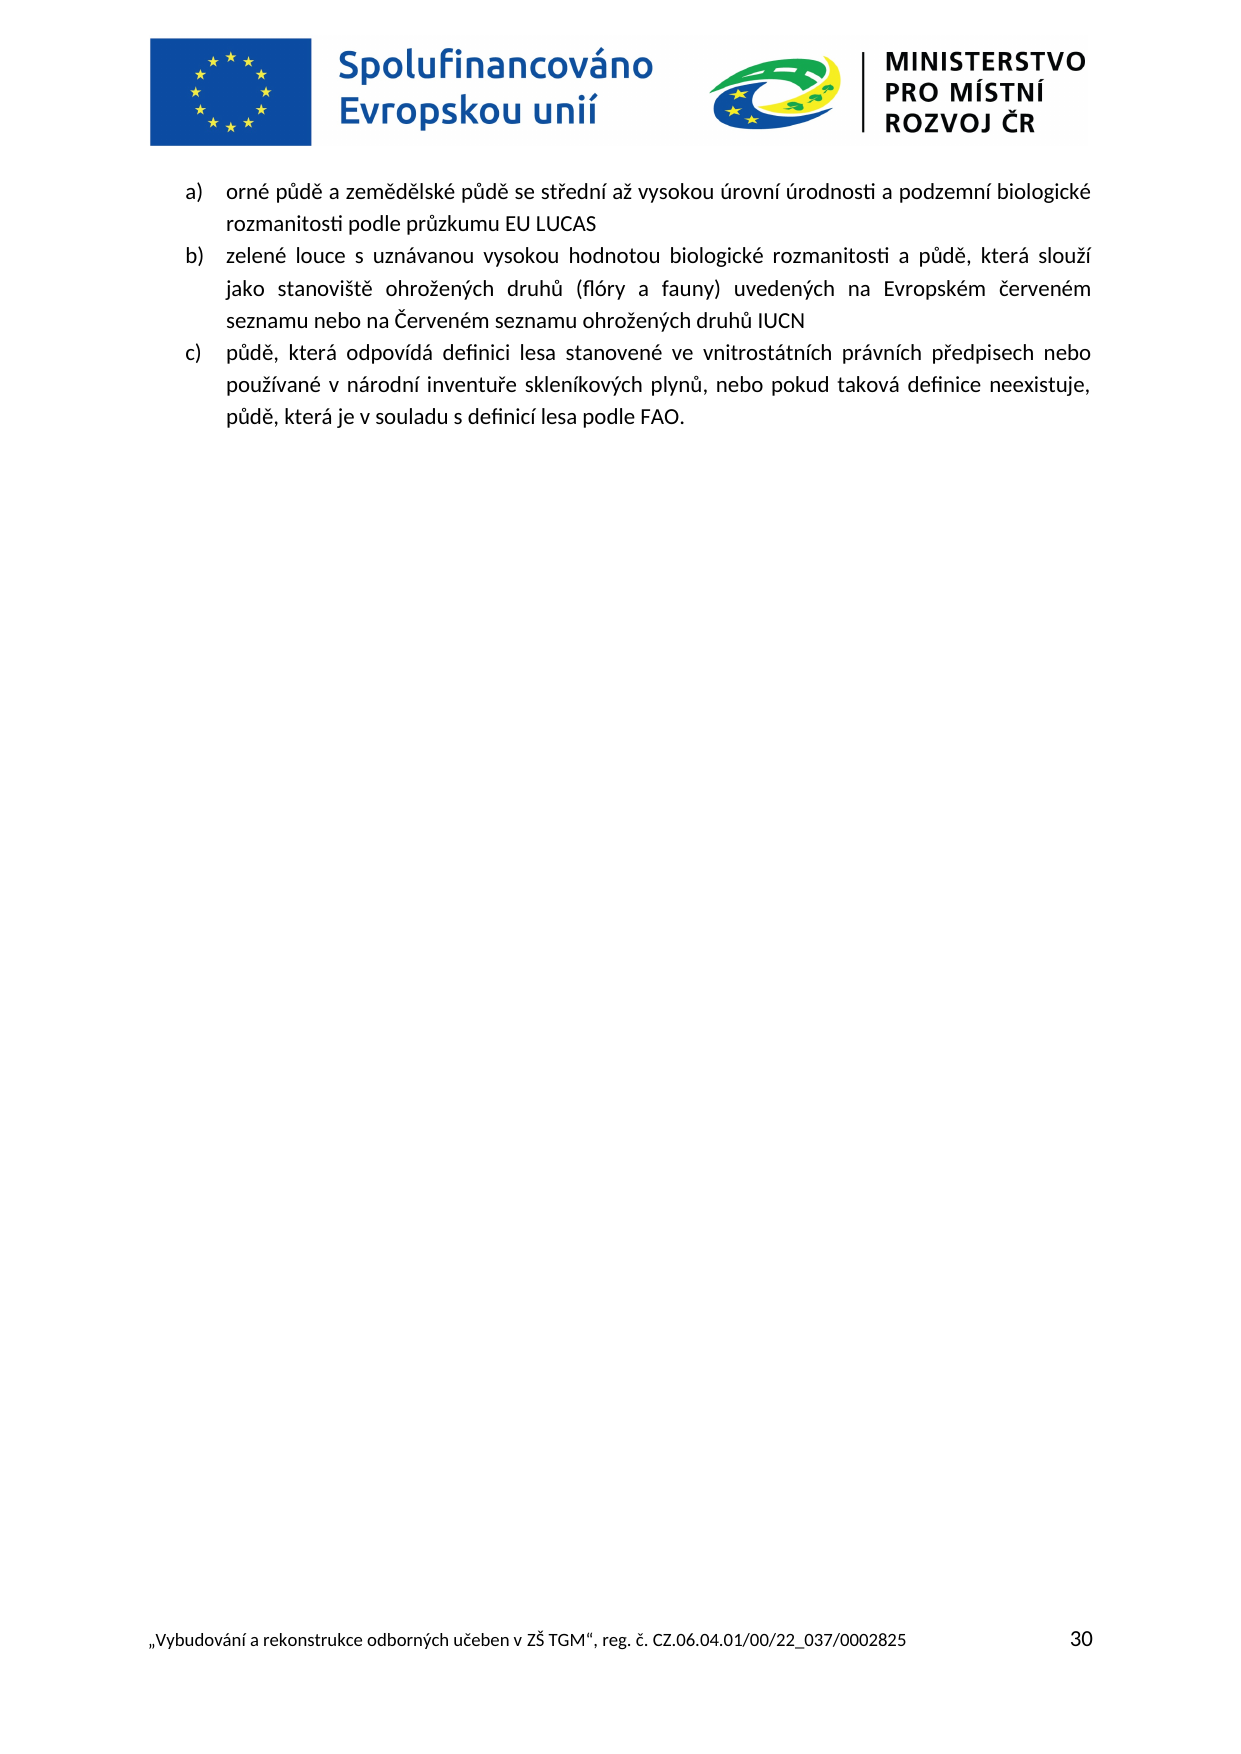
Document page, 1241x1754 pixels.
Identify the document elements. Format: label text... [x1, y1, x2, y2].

list zelené louce s uznávanou vysokou hodnotou biologické rozmanitosti a půdě, která slouží jako stanoviště ohrožených druhů (flóry a fauny) uvedených na Evropském červeném seznamu nebo na Červeném seznamu ohrožených druhů IUCN [185, 242, 1092, 334]
list orné půdě a zemědělské půdě se střední až vysokou úrovní úrodnosti a podzemní biologické rozmanitosti podle průzkumu EU LUCAS [185, 177, 1092, 237]
picture [147, 35, 1088, 145]
list půdě, která odpovídá definici lesa stanovené ve vnitrostátních právních předpisech nebo používané v národní inventuře skleníkových plynů, nebo pokud taková definice neexistuje, půdě, která je v souladu s definicí lesa podle FAO. [185, 338, 1092, 431]
